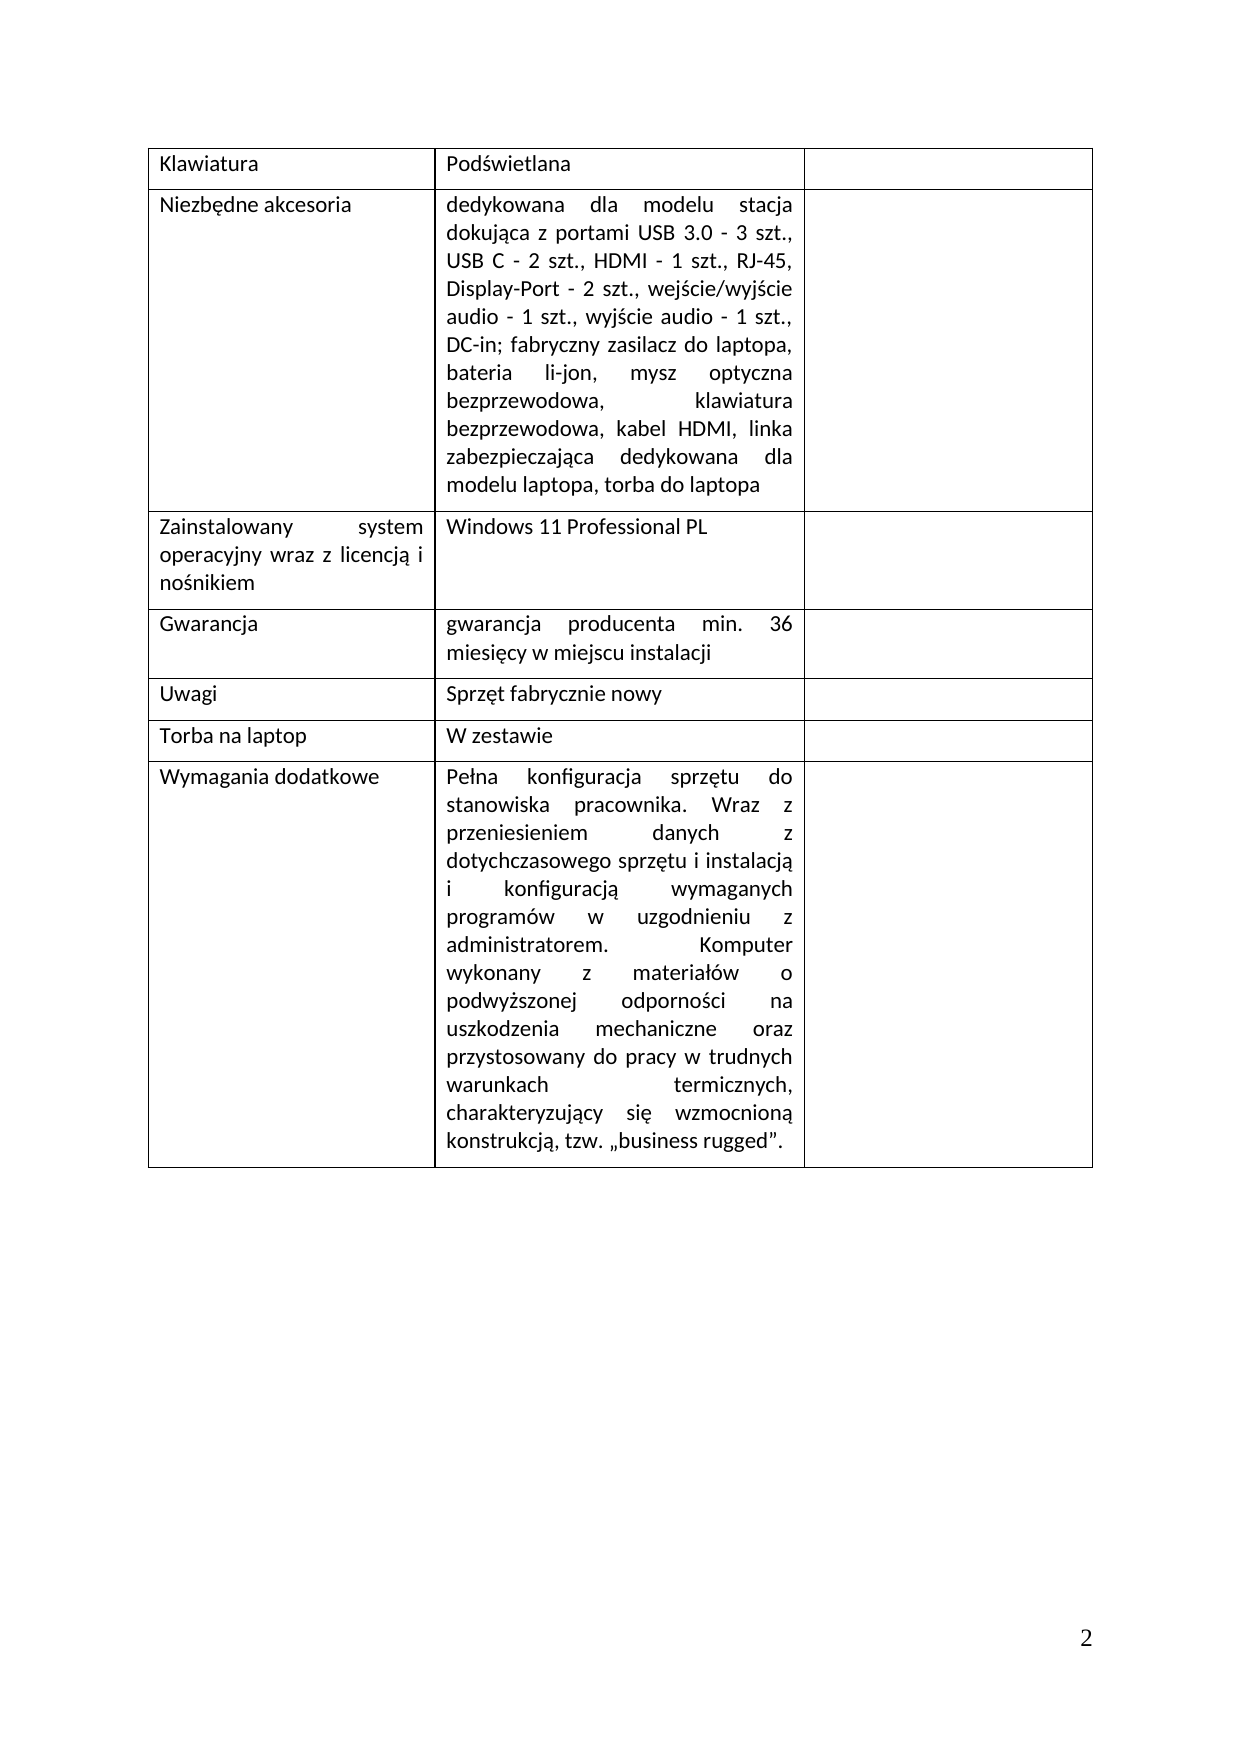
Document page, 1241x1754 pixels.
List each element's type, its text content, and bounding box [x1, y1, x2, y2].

table_cell Gwarancja [149, 610, 434, 678]
table_cell Niezbędne akcesoria [149, 190, 434, 511]
table_cell Podświetlana [436, 149, 804, 189]
table_cell Windows 11 Professional PL [436, 512, 804, 608]
table_cell [805, 679, 1092, 720]
table_cell Uwagi [149, 679, 434, 720]
table_cell Wymagania dodatkowe [149, 762, 434, 1167]
table_cell dedykowana dla modelu stacja dokująca z portami USB 3.0 - 3 szt., USB C - 2 szt., HDMI - 1 szt., RJ-45, Display-Port - 2 szt., wejście/wyjście audio - 1 szt., wyjście audio - 1 szt., DC-in; fabryczny zasilacz do laptopa, bateria li-jon, mysz optyczna bezprzewodowa, klawiatura bezprzewodowa, kabel HDMI, linka zabezpieczająca dedykowana dla modelu laptopa, torba do laptopa [436, 190, 804, 511]
table_cell Klawiatura [149, 149, 434, 189]
table_cell [805, 190, 1092, 511]
table_cell Pełna konfiguracja sprzętu do stanowiska pracownika. Wraz z przeniesieniem danych z dotychczasowego sprzętu i instalacją i konfiguracją wymaganych programów w uzgodnieniu z administratorem. Komputer wykonany z materiałów o podwyższonej odporności na uszkodzenia mechaniczne oraz przystosowany do pracy w trudnych warunkach termicznych, charakteryzujący się wzmocnioną konstrukcją, tzw. „business rugged”. [436, 762, 804, 1167]
table_cell Sprzęt fabrycznie nowy [436, 679, 804, 720]
table_cell [805, 149, 1092, 189]
table_cell [805, 721, 1092, 761]
table_cell [805, 610, 1092, 678]
table_cell [805, 762, 1092, 1167]
table_cell [805, 512, 1092, 608]
table_cell Torba na laptop [149, 721, 434, 761]
table_cell gwarancja producenta min. 36 miesięcy w miejscu instalacji [436, 610, 804, 678]
table_cell Zainstalowany system operacyjny wraz z licencją i nośnikiem [149, 512, 434, 608]
table_cell W zestawie [436, 721, 804, 761]
